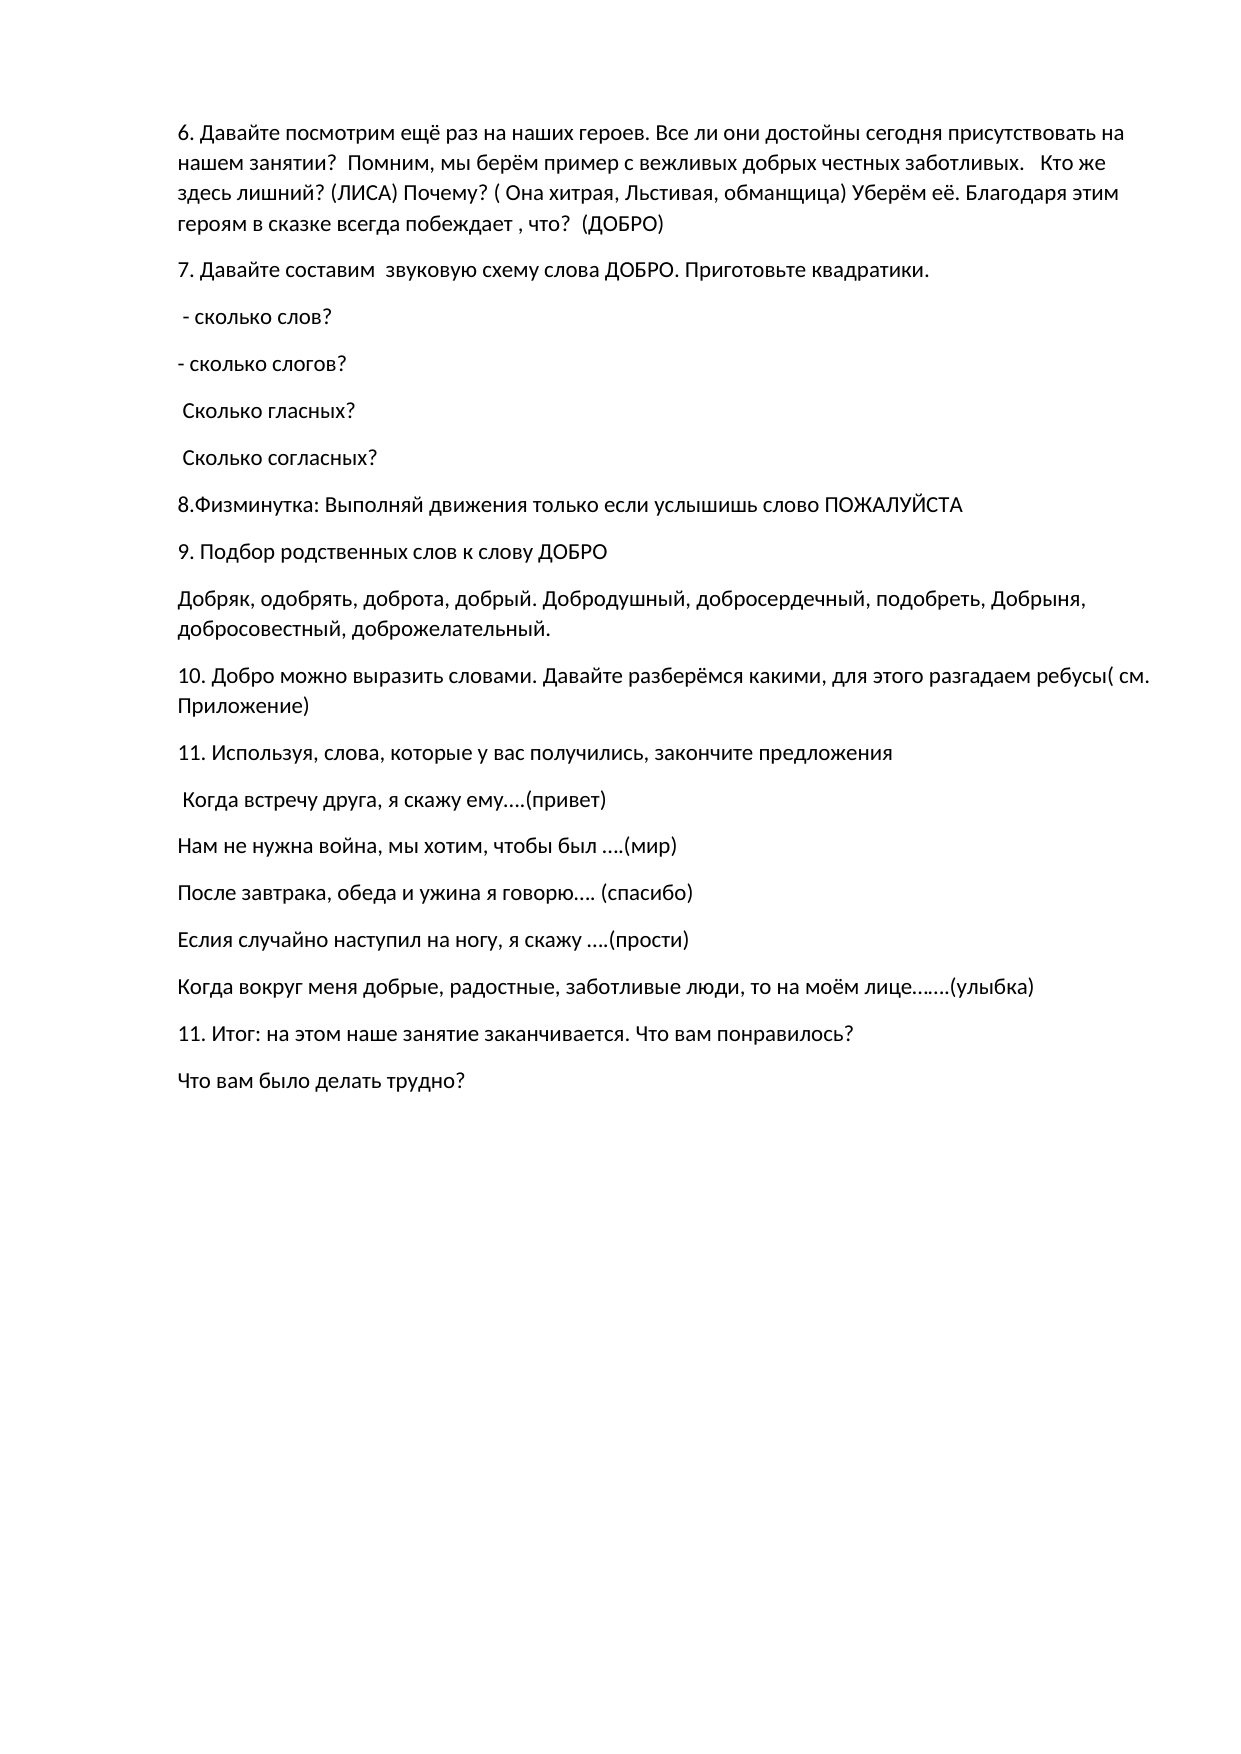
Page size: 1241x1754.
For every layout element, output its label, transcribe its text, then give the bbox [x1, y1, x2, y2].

text 7. Давайте составим звуковую схему слова ДОБРО. Приготовьте квадратики. [177, 256, 1152, 284]
text Сколько гласных? [177, 396, 1152, 424]
text Сколько согласных? [177, 443, 1152, 471]
text 6. Давайте посмотрим ещё раз на наших героев. Все ли они достойны сегодня присутствовать на нашем занятии? Помним, мы берём пример с вежливых добрых честных заботливых. Кто же здесь лишний? (ЛИСА) Почему? ( Она хитрая, Льстивая, обманщица) Уберём её. Благодаря этим героям в сказке всегда побеждает , что? (ДОБРО) [177, 118, 1152, 237]
text Еслия случайно наступил на ногу, я скажу ….(прости) [177, 925, 1152, 953]
text - сколько слов? [177, 302, 1152, 331]
text Что вам было делать трудно? [177, 1066, 1152, 1094]
text 11. Итог: на этом наше занятие заканчивается. Что вам понравилось? [177, 1019, 1152, 1047]
text Нам не нужна война, мы хотим, чтобы был ….(мир) [177, 832, 1152, 860]
text 8.Физминутка: Выполняй движения только если услышишь слово ПОЖАЛУЙСТА [177, 490, 1152, 518]
text Когда вокруг меня добрые, радостные, заботливые люди, то на моём лице…….(улыбка) [177, 972, 1152, 1000]
text 11. Используя, слова, которые у вас получились, закончите предложения [177, 738, 1152, 766]
text 10. Добро можно выразить словами. Давайте разберёмся какими, для этого разгадаем ребусы( см. Приложение) [177, 661, 1152, 719]
text 9. Подбор родственных слов к слову ДОБРО [177, 537, 1152, 565]
text После завтрака, обеда и ужина я говорю…. (спасибо) [177, 878, 1152, 907]
text Когда встречу друга, я скажу ему….(привет) [177, 785, 1152, 813]
text Добряк, одобрять, доброта, добрый. Добродушный, добросердечный, подобреть, Добрыня, добросовестный, доброжелательный. [177, 584, 1152, 642]
text - сколько слогов? [177, 349, 1152, 377]
